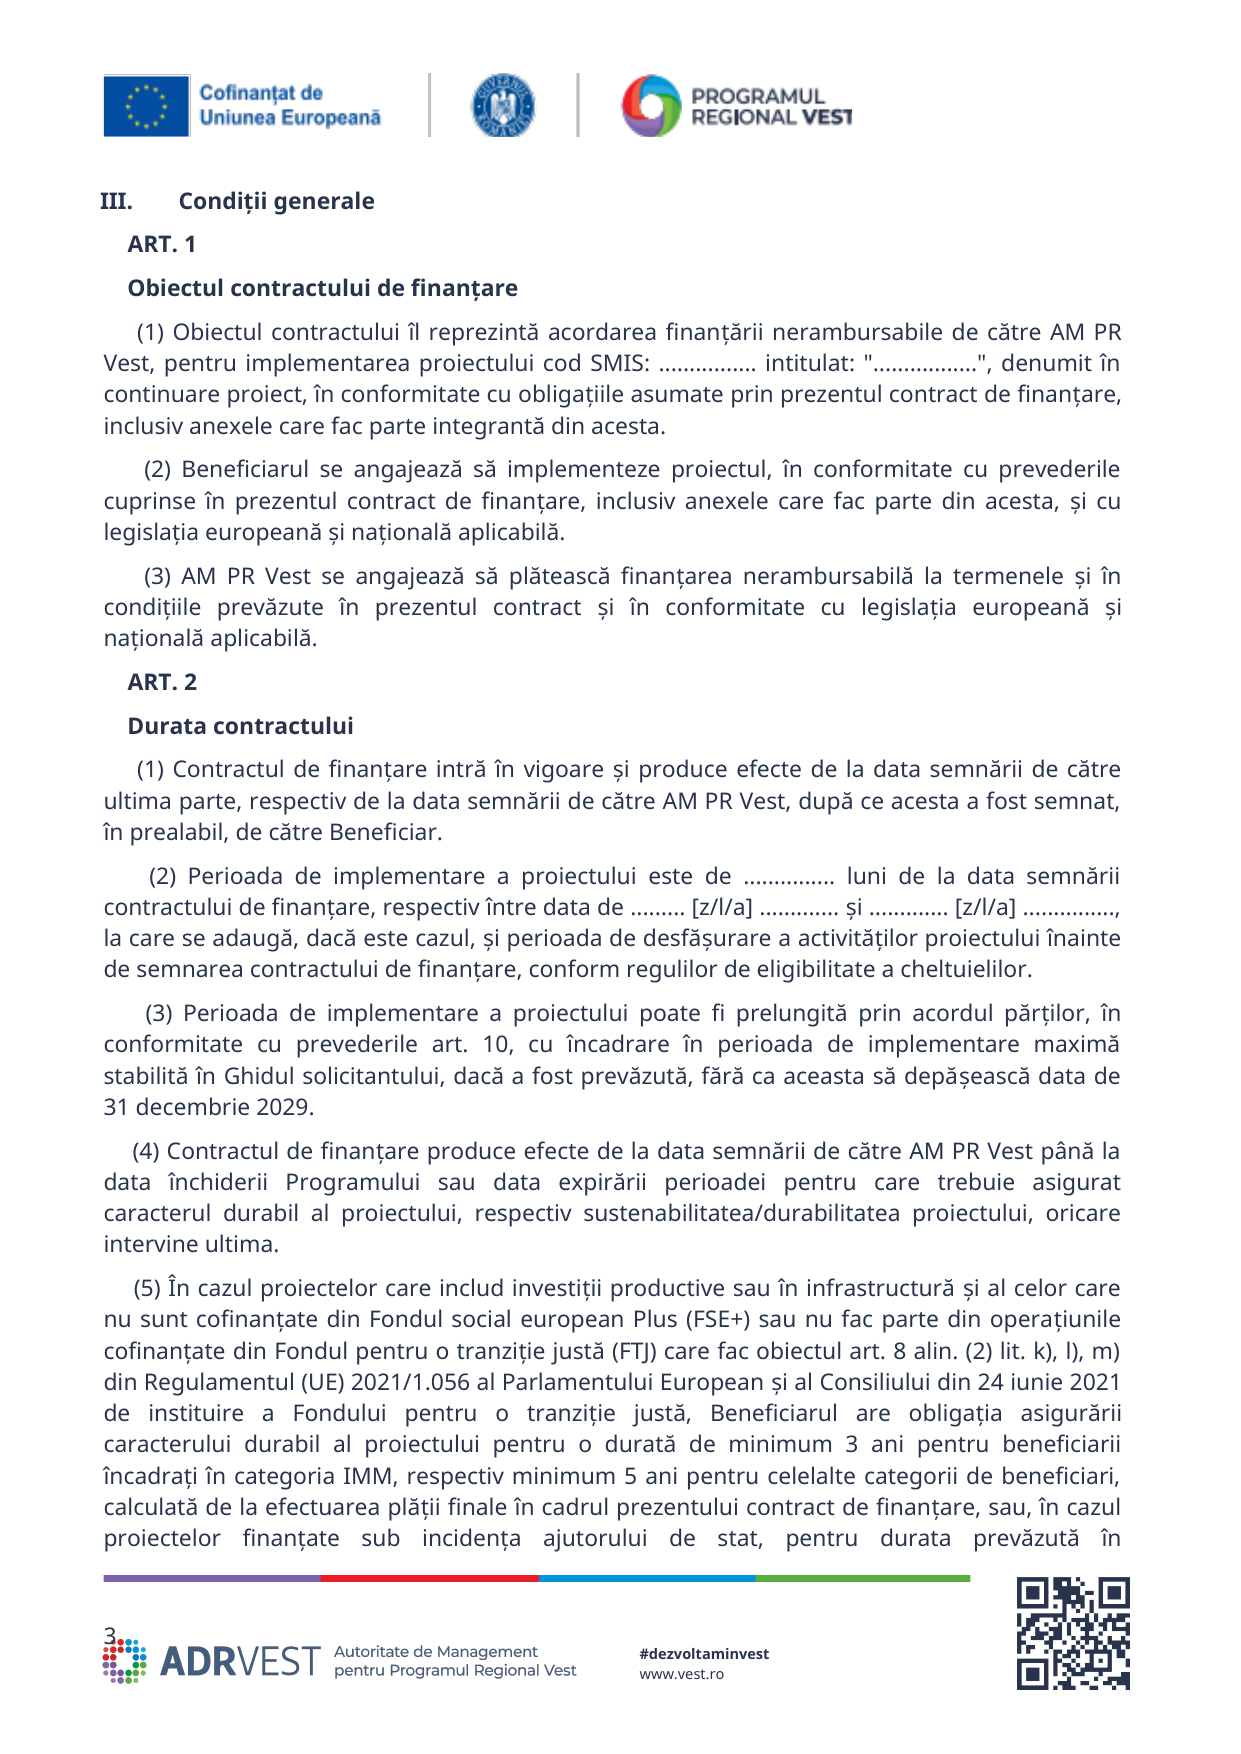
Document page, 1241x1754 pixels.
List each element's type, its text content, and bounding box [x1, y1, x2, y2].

picture [93, 1636, 582, 1687]
text (2) Beneficiarul se angajează să implementeze proiectul, în conformitate cu prevederile cuprinse în prezentul contract de finanţare, inclusiv anexele care fac parte din acesta, şi cu legislaţia europeană şi naţională aplicabilă. [103, 453, 1122, 547]
picture [1008, 1568, 1139, 1699]
text (1) Obiectul contractului îl reprezintă acordarea finanţării nerambursabile de către AM PR Vest, pentru implementarea proiectului cod SMIS: ................ intitulat: ".................", denumit în continuare proiect, în conformitate cu obligaţiile asumate prin prezentul contract de finanţare, inclusiv anexele care fac parte integrantă din acesta. [103, 316, 1122, 441]
text (4) Contractul de finanţare produce efecte de la data semnării de către AM PR Vest până la data închiderii Programului sau data expirării perioadei pentru care trebuie asigurat caracterul durabil al proiectului, respectiv sustenabilitatea/durabilitatea proiectului, oricare intervine ultima. [103, 1134, 1122, 1259]
text (3) AM PR Vest se angajează să plătească finanţarea nerambursabilă la termenele şi în condiţiile prevăzute în prezentul contract şi în conformitate cu legislaţia europeană şi naţională aplicabilă. [103, 559, 1122, 653]
text ART. 1 [103, 228, 1122, 259]
text (1) Contractul de finanţare intră în vigoare şi produce efecte de la data semnării de către ultima parte, respectiv de la data semnării de către AM PR Vest, după ce acesta a fost semnat, în prealabil, de către Beneficiar. [103, 753, 1122, 847]
list Condiţii generale [133, 184, 1122, 216]
text (3) Perioada de implementare a proiectului poate fi prelungită prin acordul părţilor, în conformitate cu prevederile art. 10, cu încadrare în perioada de implementare maximă stabilită în Ghidul solicitantului, dacă a fost prevăzută, fără ca aceasta să depăşească data de 31 decembrie 2029. [103, 997, 1122, 1122]
text Durata contractului [103, 709, 1122, 741]
text (2) Perioada de implementare a proiectului este de ............... luni de la data semnării contractului de finanţare, respectiv între data de ......... [z/l/a] ............. şi ............. [z/l/a] ..............., la care se adaugă, dacă este cazul, şi perioada de desfăşurare a activităţilor proiectului înainte de semnarea contractului de finanţare, conform regulilor de eligibilitate a cheltuielilor. [103, 859, 1122, 984]
text ART. 2 [103, 666, 1122, 697]
text Obiectul contractului de finanţare [103, 272, 1122, 303]
